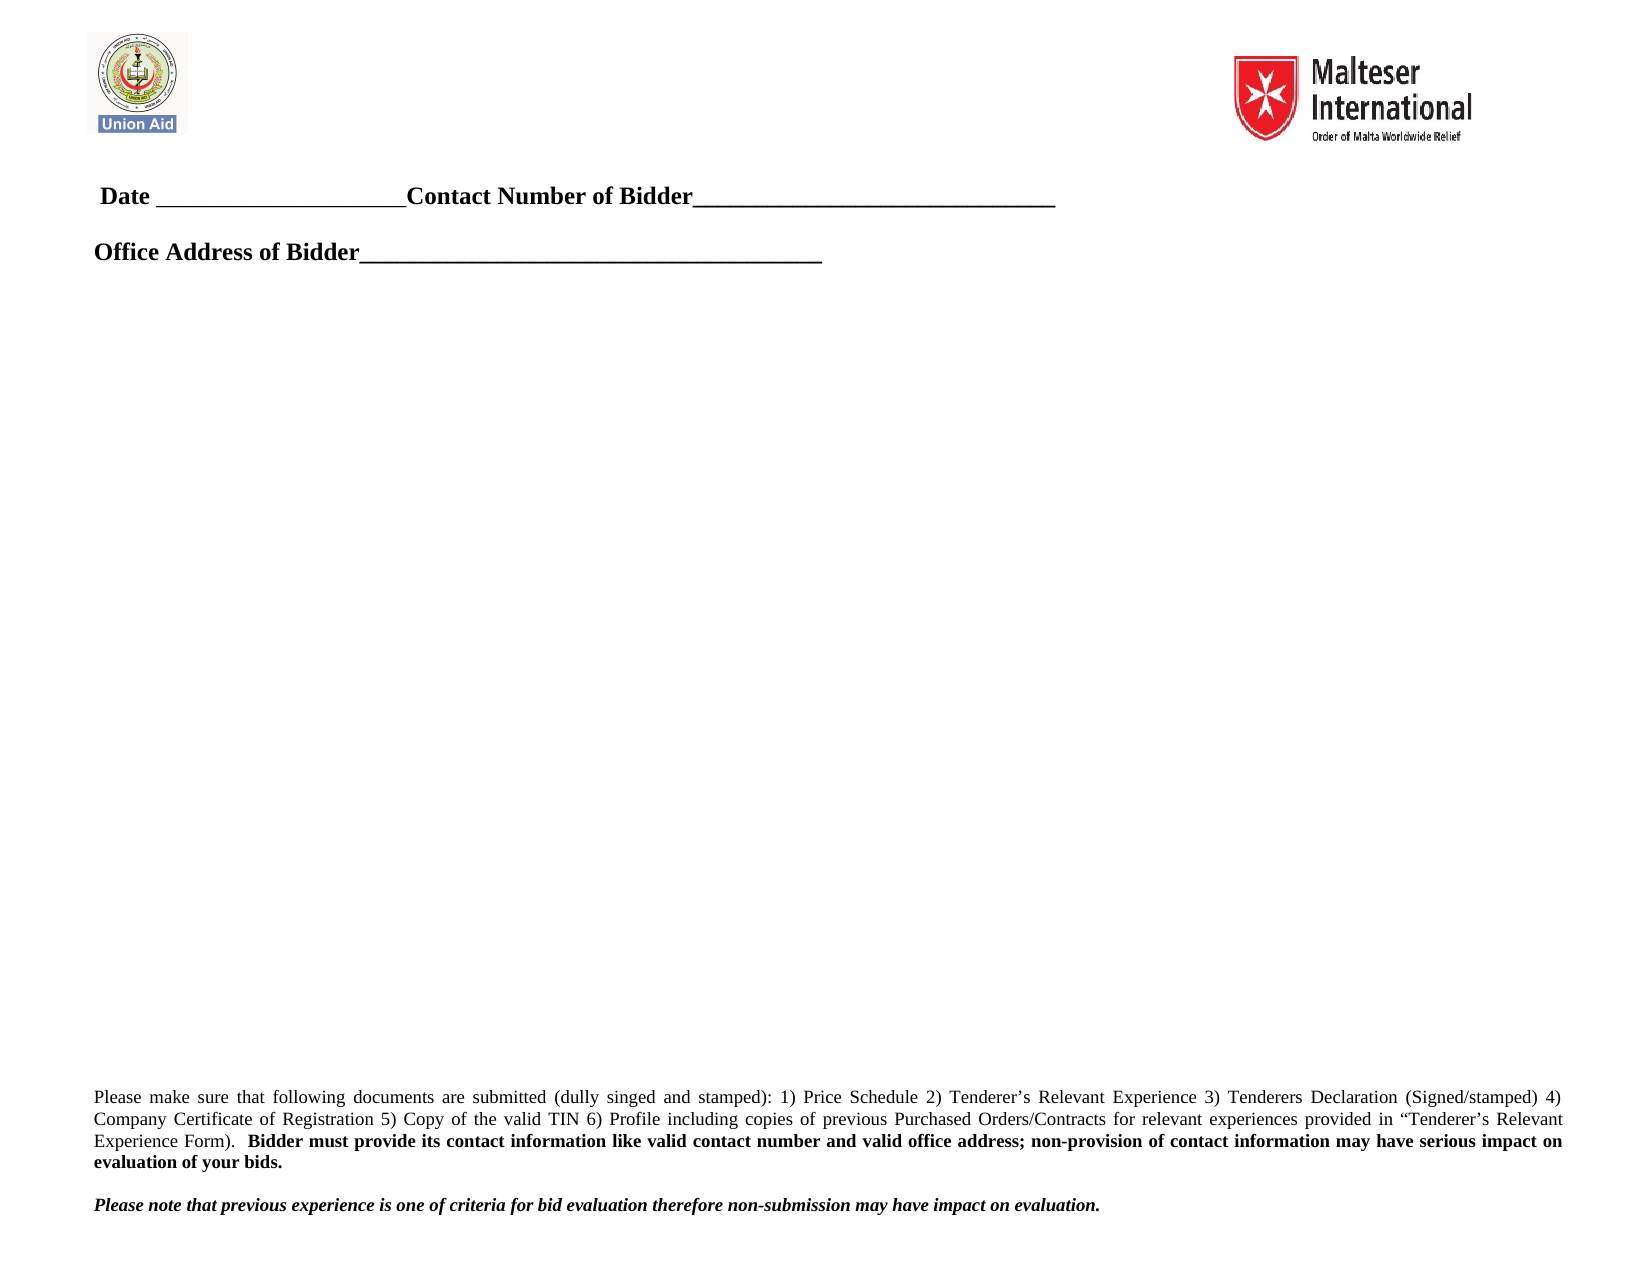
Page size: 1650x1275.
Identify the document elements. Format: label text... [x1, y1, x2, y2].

text Office Address of Bidder_____________________________________ [94, 237, 1584, 266]
text Date ____________________Contact Number of Bidder_____________________________ [94, 182, 1584, 210]
picture [1234, 56, 1472, 141]
picture [86, 32, 188, 134]
